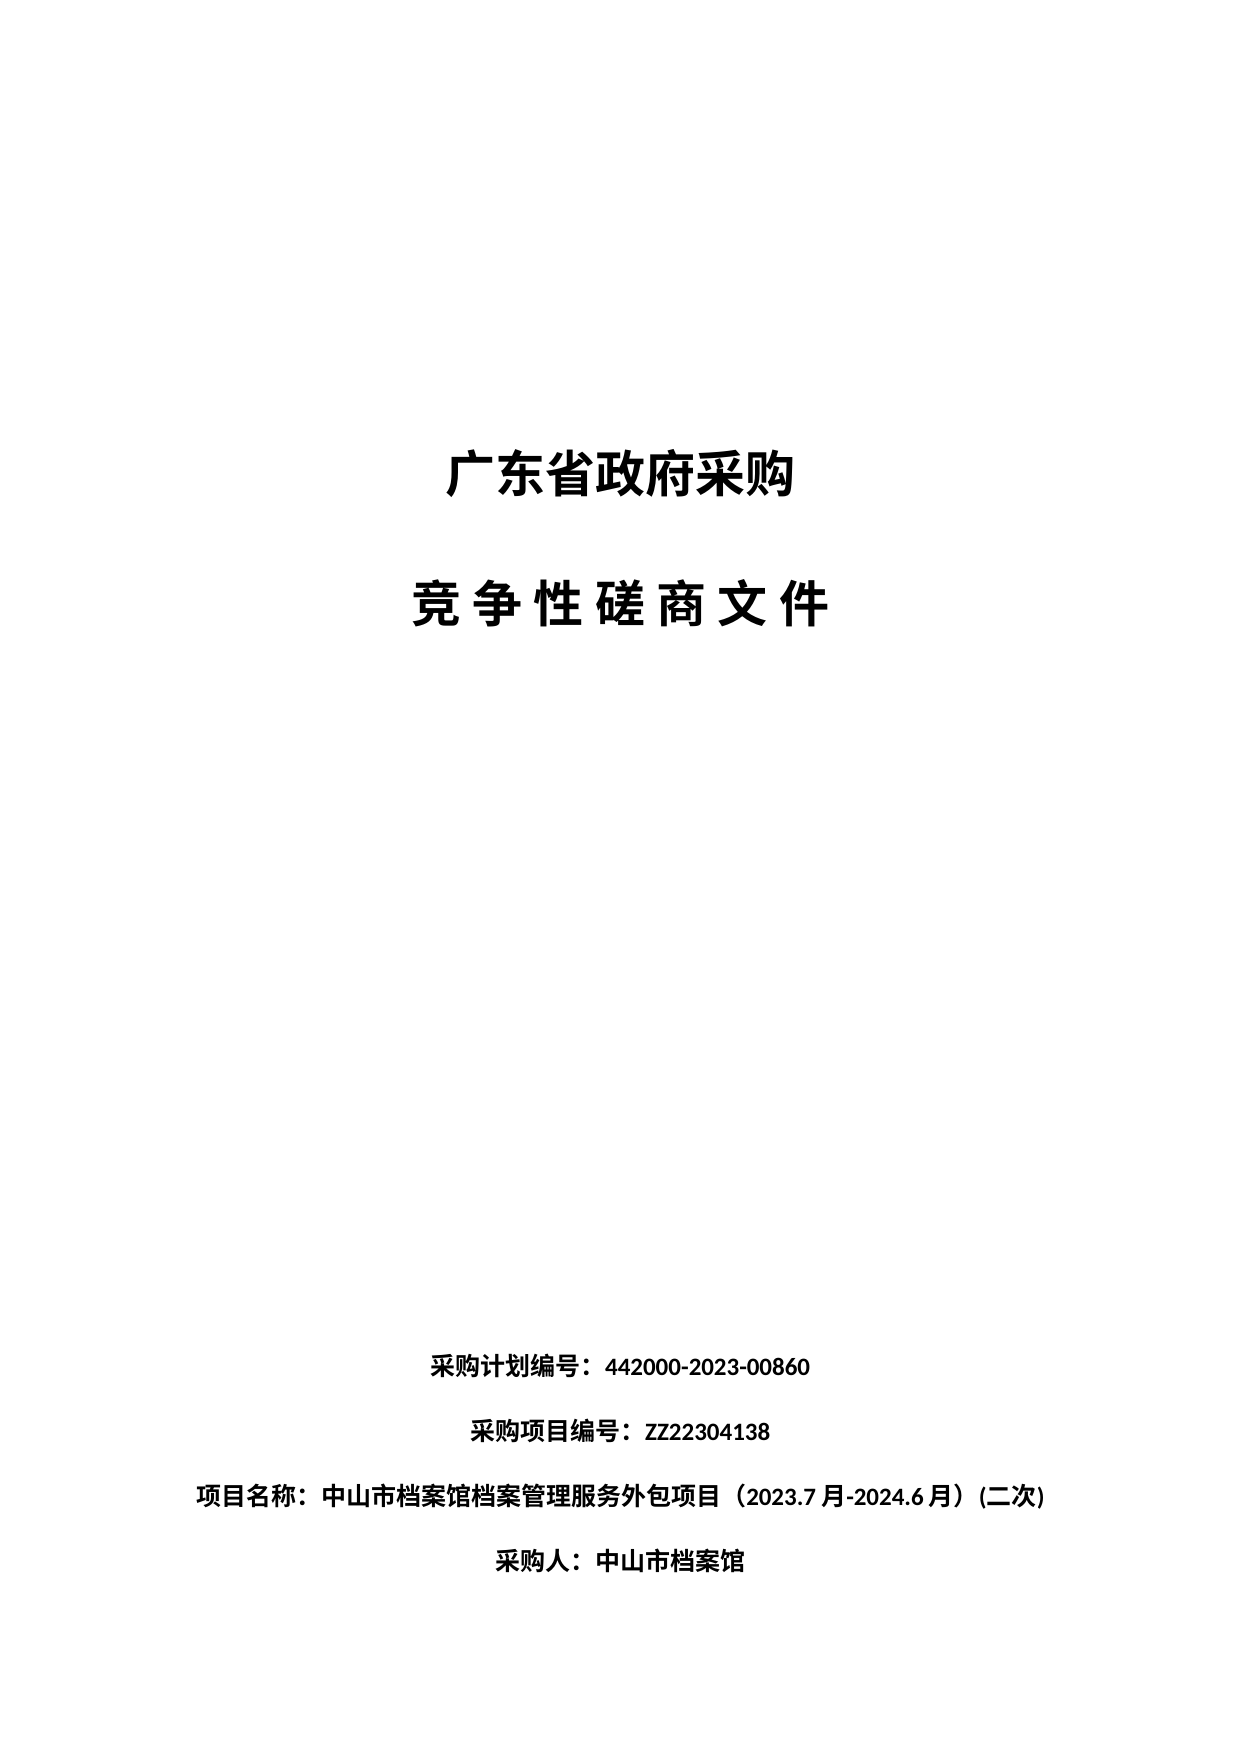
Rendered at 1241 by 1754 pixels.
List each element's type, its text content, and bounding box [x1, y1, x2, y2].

text 广东省政府采购 [187, 422, 1053, 519]
text 采购项目编号：ZZ22304138 [187, 1397, 1053, 1462]
text 竞 争 性 磋 商 文 件 [187, 552, 1053, 1332]
text 采购计划编号：442000-2023-00860 [187, 1332, 1053, 1397]
text 采购人：中山市档案馆 [187, 1527, 1053, 1592]
text 项目名称：中山市档案馆档案管理服务外包项目（2023.7月-2024.6月）(二次) [187, 1462, 1053, 1527]
